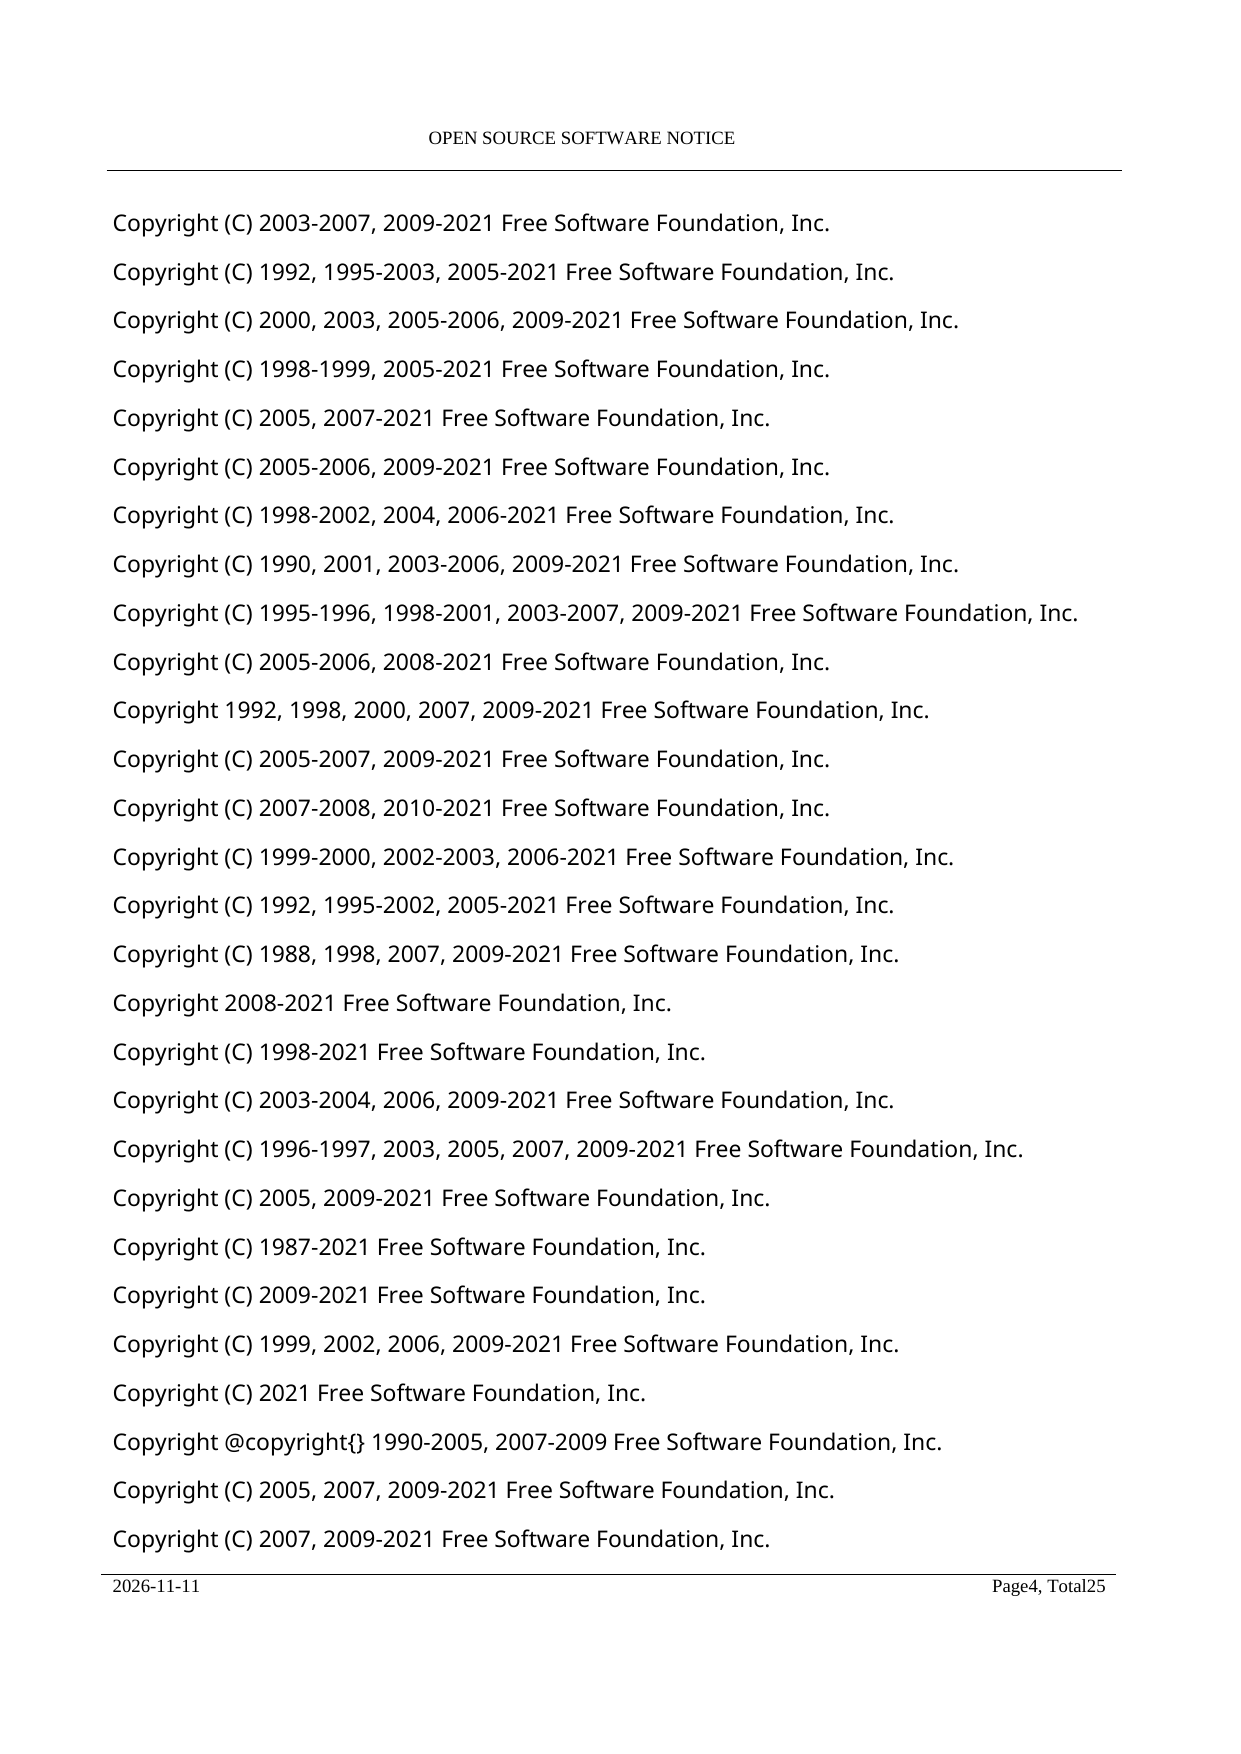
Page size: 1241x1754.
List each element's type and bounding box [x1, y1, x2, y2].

text [112, 206, 1128, 1555]
